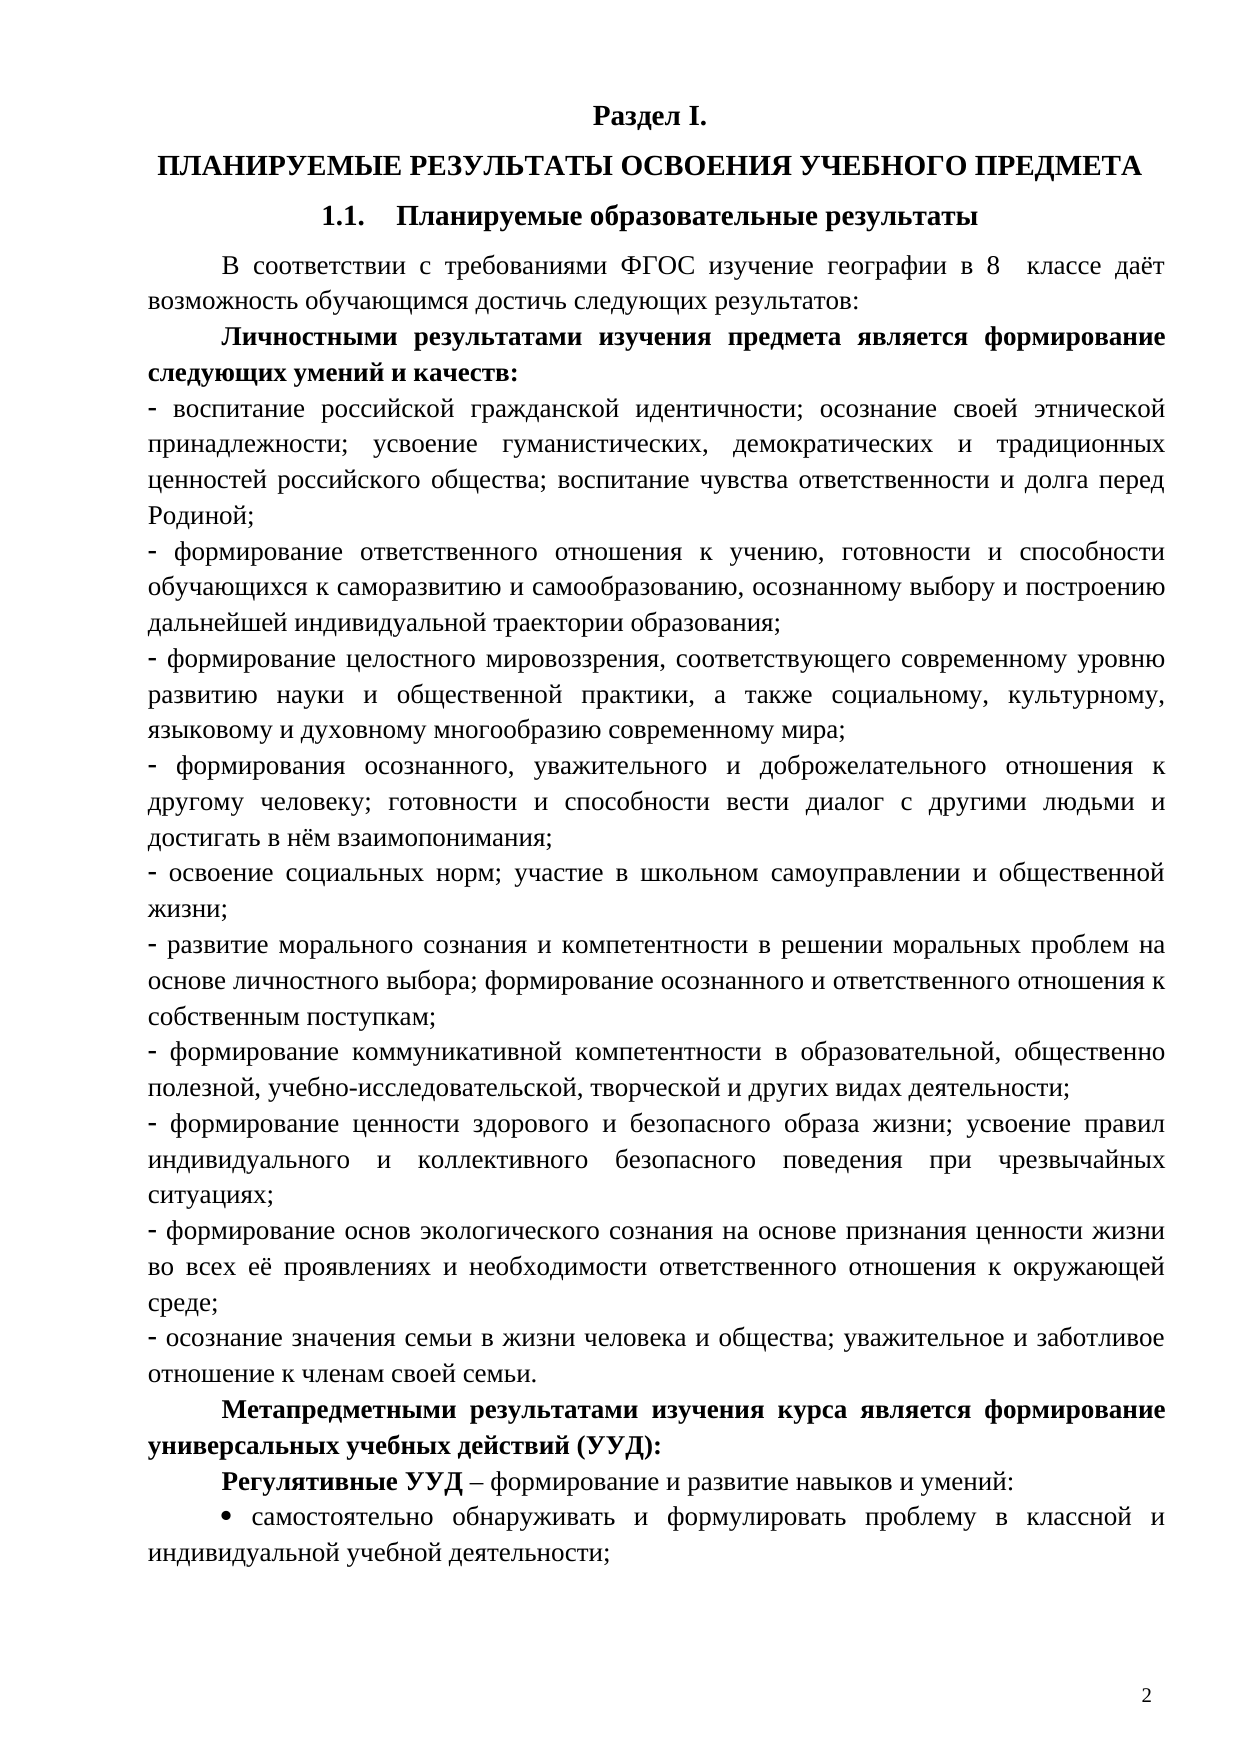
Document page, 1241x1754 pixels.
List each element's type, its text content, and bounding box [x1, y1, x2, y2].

text формирование ценности здорового и безопасного образа жизни; усвоение правил индивидуального и коллективного безопасного поведения при чрезвычайных ситуациях; [148, 1107, 1167, 1210]
list Раздел I. [148, 98, 1152, 131]
text Личностными результатами изучения предмета является формирование следующих умений и качеств: [148, 320, 1167, 387]
text Метапредметными результатами изучения курса является формирование универсальных учебных действий (УУД): [148, 1393, 1167, 1460]
text формирование целостного мировоззрения, соответствующего современному уровню развитию науки и общественной практики, а также социальному, культурному, языковому и духовному многообразию современному мира; [148, 642, 1167, 745]
text формирования осознанного, уважительного и доброжелательного отношения к другому человеку; готовности и способности вести диалог с другими людьми и достигать в нём взаимопонимания; [148, 749, 1167, 852]
text Регулятивные УУД – формирование и развитие навыков и умений: [148, 1464, 1167, 1496]
text воспитание российской гражданской идентичности; осознание своей этнической принадлежности; усвоение гуманистических, демократических и традиционных ценностей российского общества; воспитание чувства ответственности и долга перед Родиной; [148, 392, 1167, 530]
text развитие морального сознания и компетентности в решении моральных проблем на основе личностного выбора; формирование осознанного и ответственного отношения к собственным поступкам; [148, 928, 1167, 1031]
text формирование ответственного отношения к учению, готовности и способности обучающихся к саморазвитию и самообразованию, осознанному выбору и построению дальнейшей индивидуальной траектории образования; [148, 535, 1167, 637]
list Планируемые образовательные результаты [148, 198, 1152, 232]
text формирование коммуникативной компетентности в образовательной, общественно полезной, учебно-исследовательской, творческой и других видах деятельности; [148, 1035, 1167, 1102]
text формирование основ экологического сознания на основе признания ценности жизни во всех её проявлениях и необходимости ответственного отношения к окружающей среде; [148, 1214, 1167, 1317]
text освоение социальных норм; участие в школьном самоуправлении и общественной жизни; [148, 857, 1167, 923]
list ПЛАНИРУЕМЫЕ РЕЗУЛЬТАТЫ ОСВОЕНИЯ УЧЕБНОГО ПРЕДМЕТА [148, 148, 1152, 182]
text В соответствии с требованиями ФГОС изучение географии в 8 классе даёт возможность обучающимся достичь следующих результатов: [148, 249, 1167, 316]
text самостоятельно обнаруживать и формулировать проблему в классной и индивидуальной учебной деятельности; [148, 1500, 1167, 1567]
text осознание значения семьи в жизни человека и общества; уважительное и заботливое отношение к членам своей семьи. [148, 1322, 1167, 1388]
